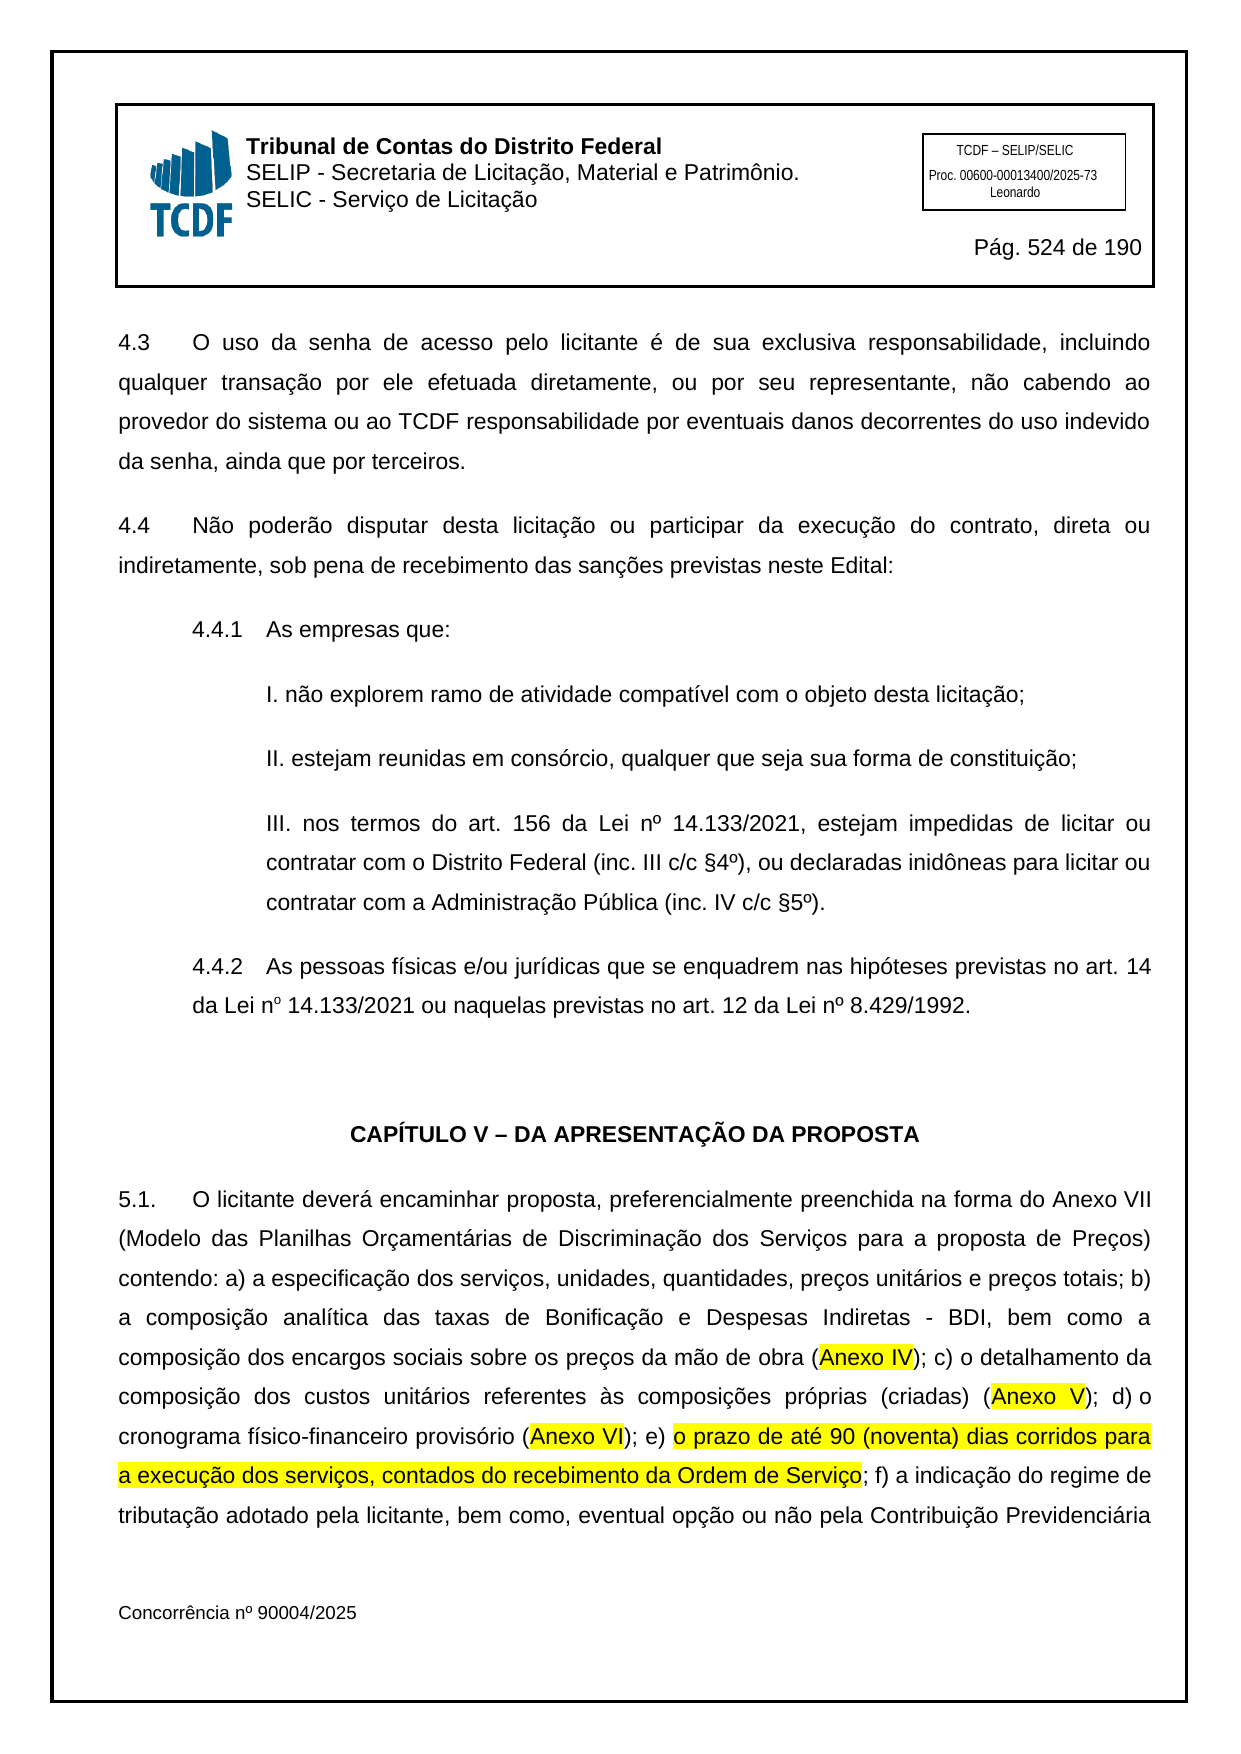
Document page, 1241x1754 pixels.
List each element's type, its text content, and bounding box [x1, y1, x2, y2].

text II. estejam reunidas em consórcio, qualquer que seja sua forma de constituição; [266, 745, 1152, 771]
text 4.3 O uso da senha de acesso pelo licitante é de sua exclusiva responsabilidade, incluindo qualquer transação por ele efetuada diretamente, ou por seu representante, não cabendo ao provedor do sistema ou ao TCDF responsabilidade por eventuais danos decorrentes do uso indevido da senha, ainda que por terceiros. [118, 329, 1152, 474]
text I. não explorem ramo de atividade compatível com o objeto desta licitação; [266, 681, 1152, 707]
picture [135, 128, 247, 239]
text CAPÍTULO v – DA APRESENTAÇÃO DA PROPOSTA [118, 1121, 1152, 1148]
text 4.4 Não poderão disputar desta licitação ou participar da execução do contrato, direta ou indiretamente, sob pena de recebimento das sanções previstas neste Edital: [118, 512, 1152, 578]
text 4.4.2 As pessoas físicas e/ou jurídicas que se enquadrem nas hipóteses previstas no art. 14 da Lei no 14.133/2021 ou naquelas previstas no art. 12 da Lei nº 8.429/1992. [192, 953, 1152, 1019]
text III. nos termos do art. 156 da Lei nº 14.133/2021, estejam impedidas de licitar ou contratar com o Distrito Federal (inc. III c/c §4º), ou declaradas inidôneas para licitar ou contratar com a Administração Pública (inc. IV c/c §5º). [266, 809, 1152, 915]
text 4.4.1 As empresas que: [118, 616, 1152, 642]
